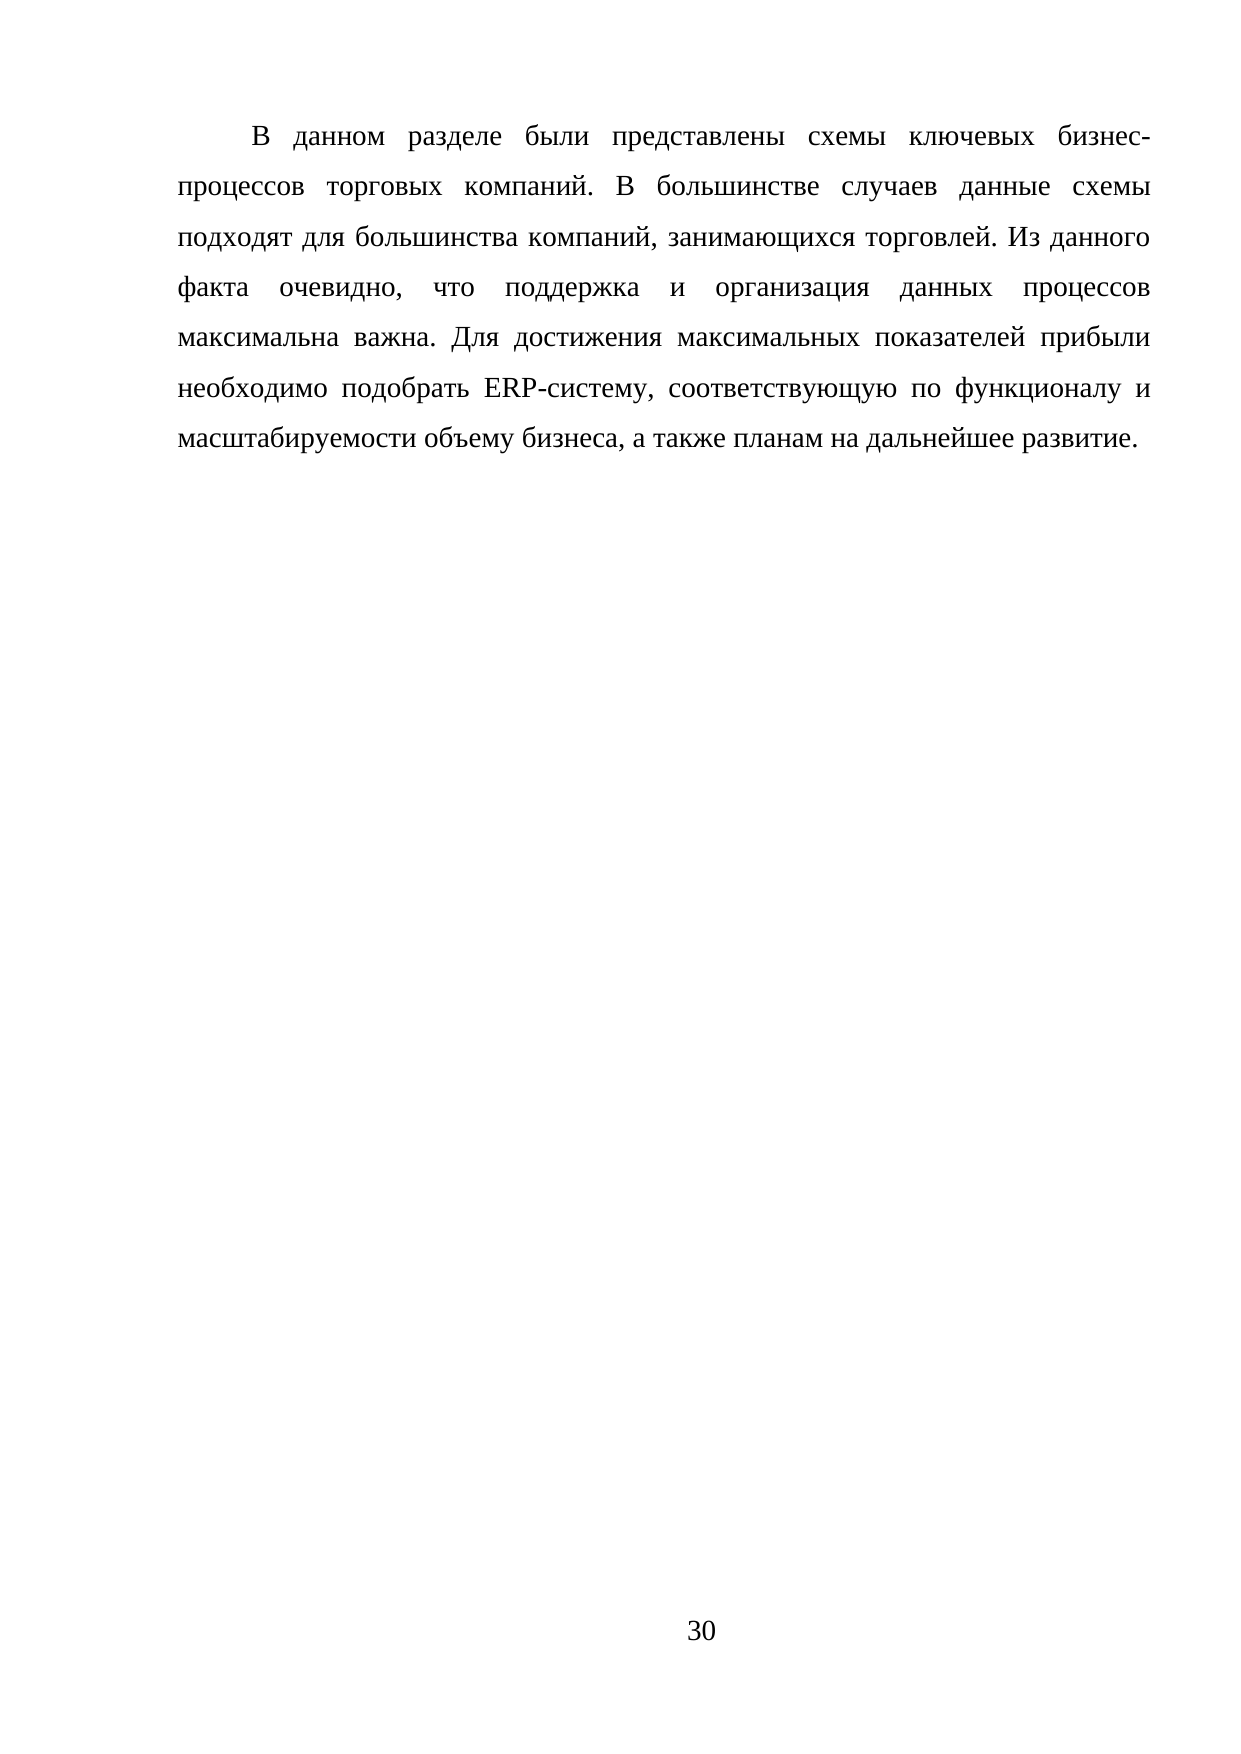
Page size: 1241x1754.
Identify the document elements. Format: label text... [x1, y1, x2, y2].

text В данном разделе были представлены схемы ключевых бизнес-процессов торговых компаний. В большинстве случаев данные схемы подходят для большинства компаний, занимающихся торговлей. Из данного факта очевидно, что поддержка и организация данных процессов максимальна важна. Для достижения максимальных показателей прибыли необходимо подобрать ERP-систему, соответствующую по функционалу и масштабируемости объему бизнеса, а также планам на дальнейшее развитие. [177, 118, 1152, 453]
